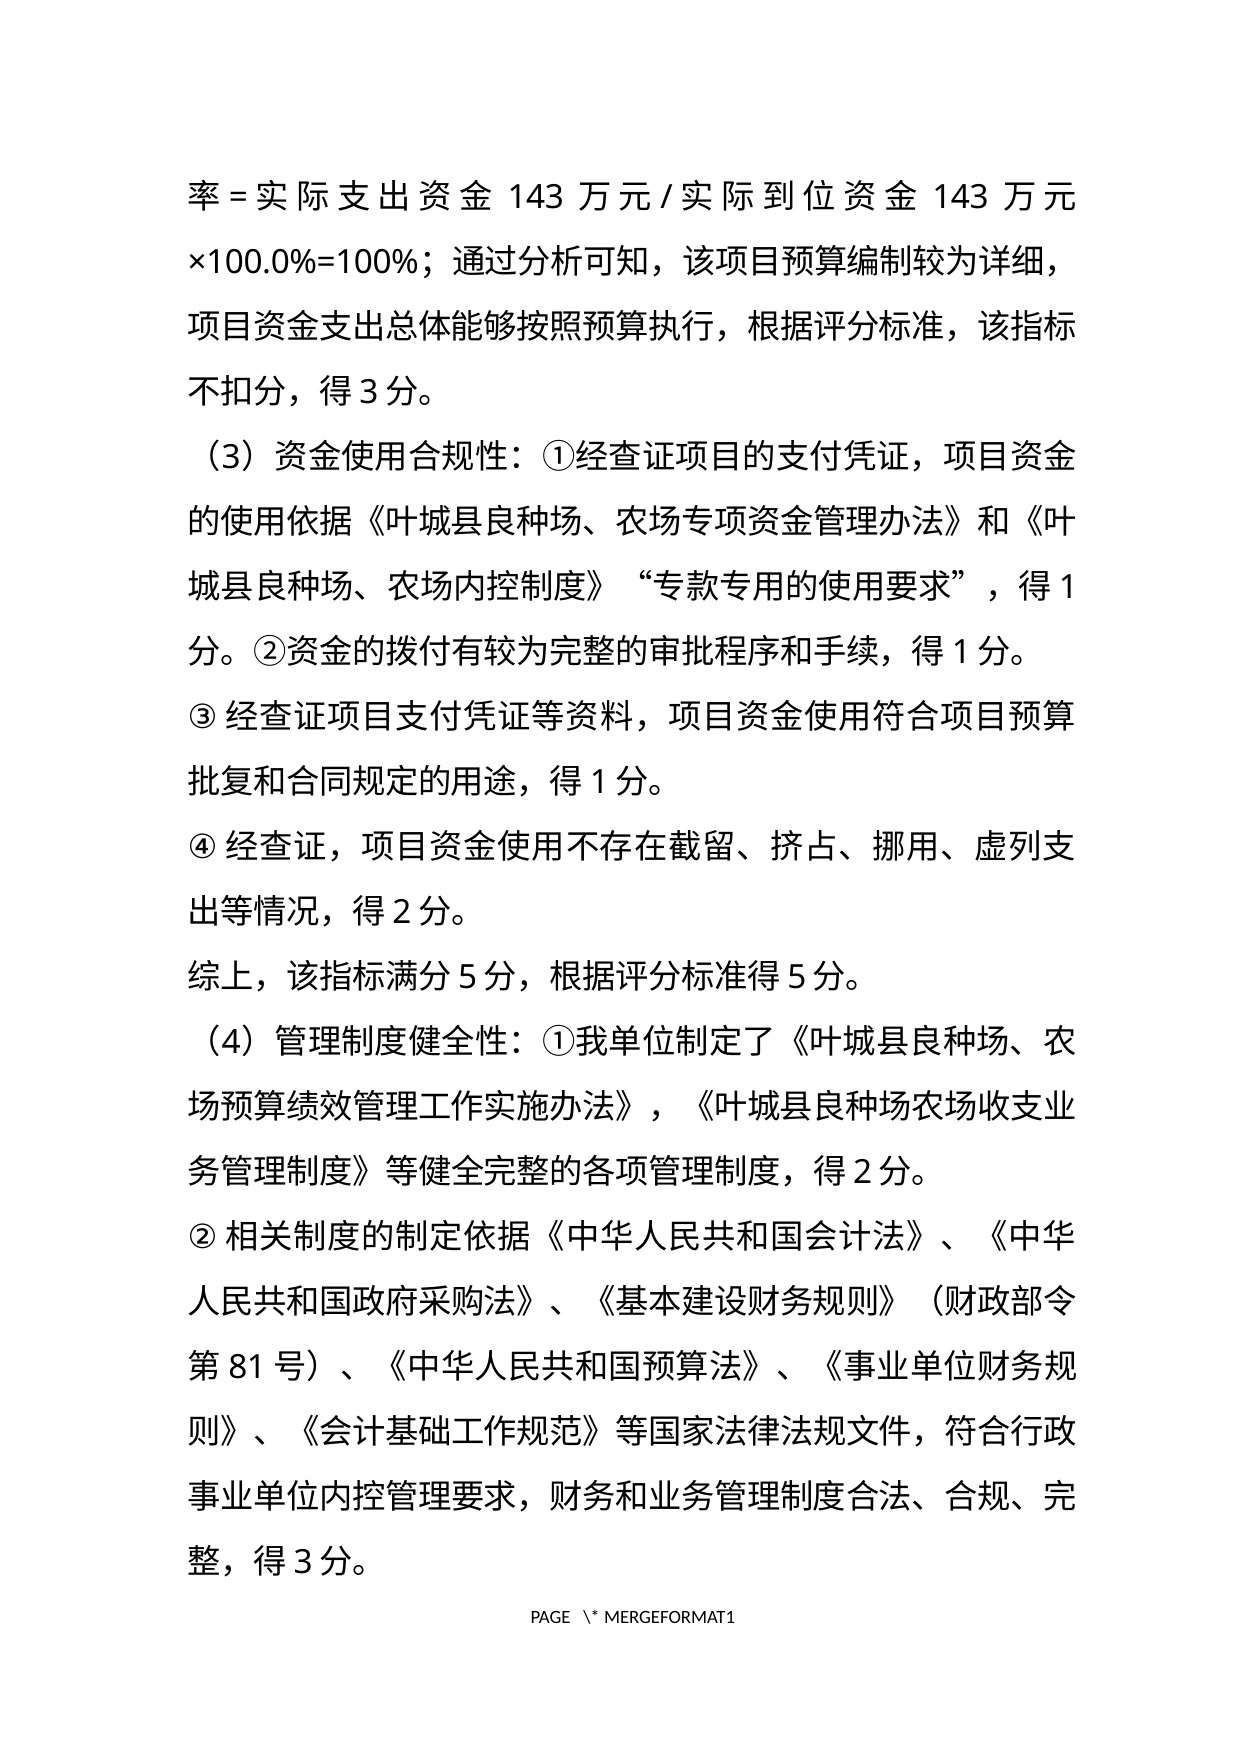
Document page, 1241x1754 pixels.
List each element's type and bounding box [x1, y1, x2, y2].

text [187, 162, 1078, 1592]
